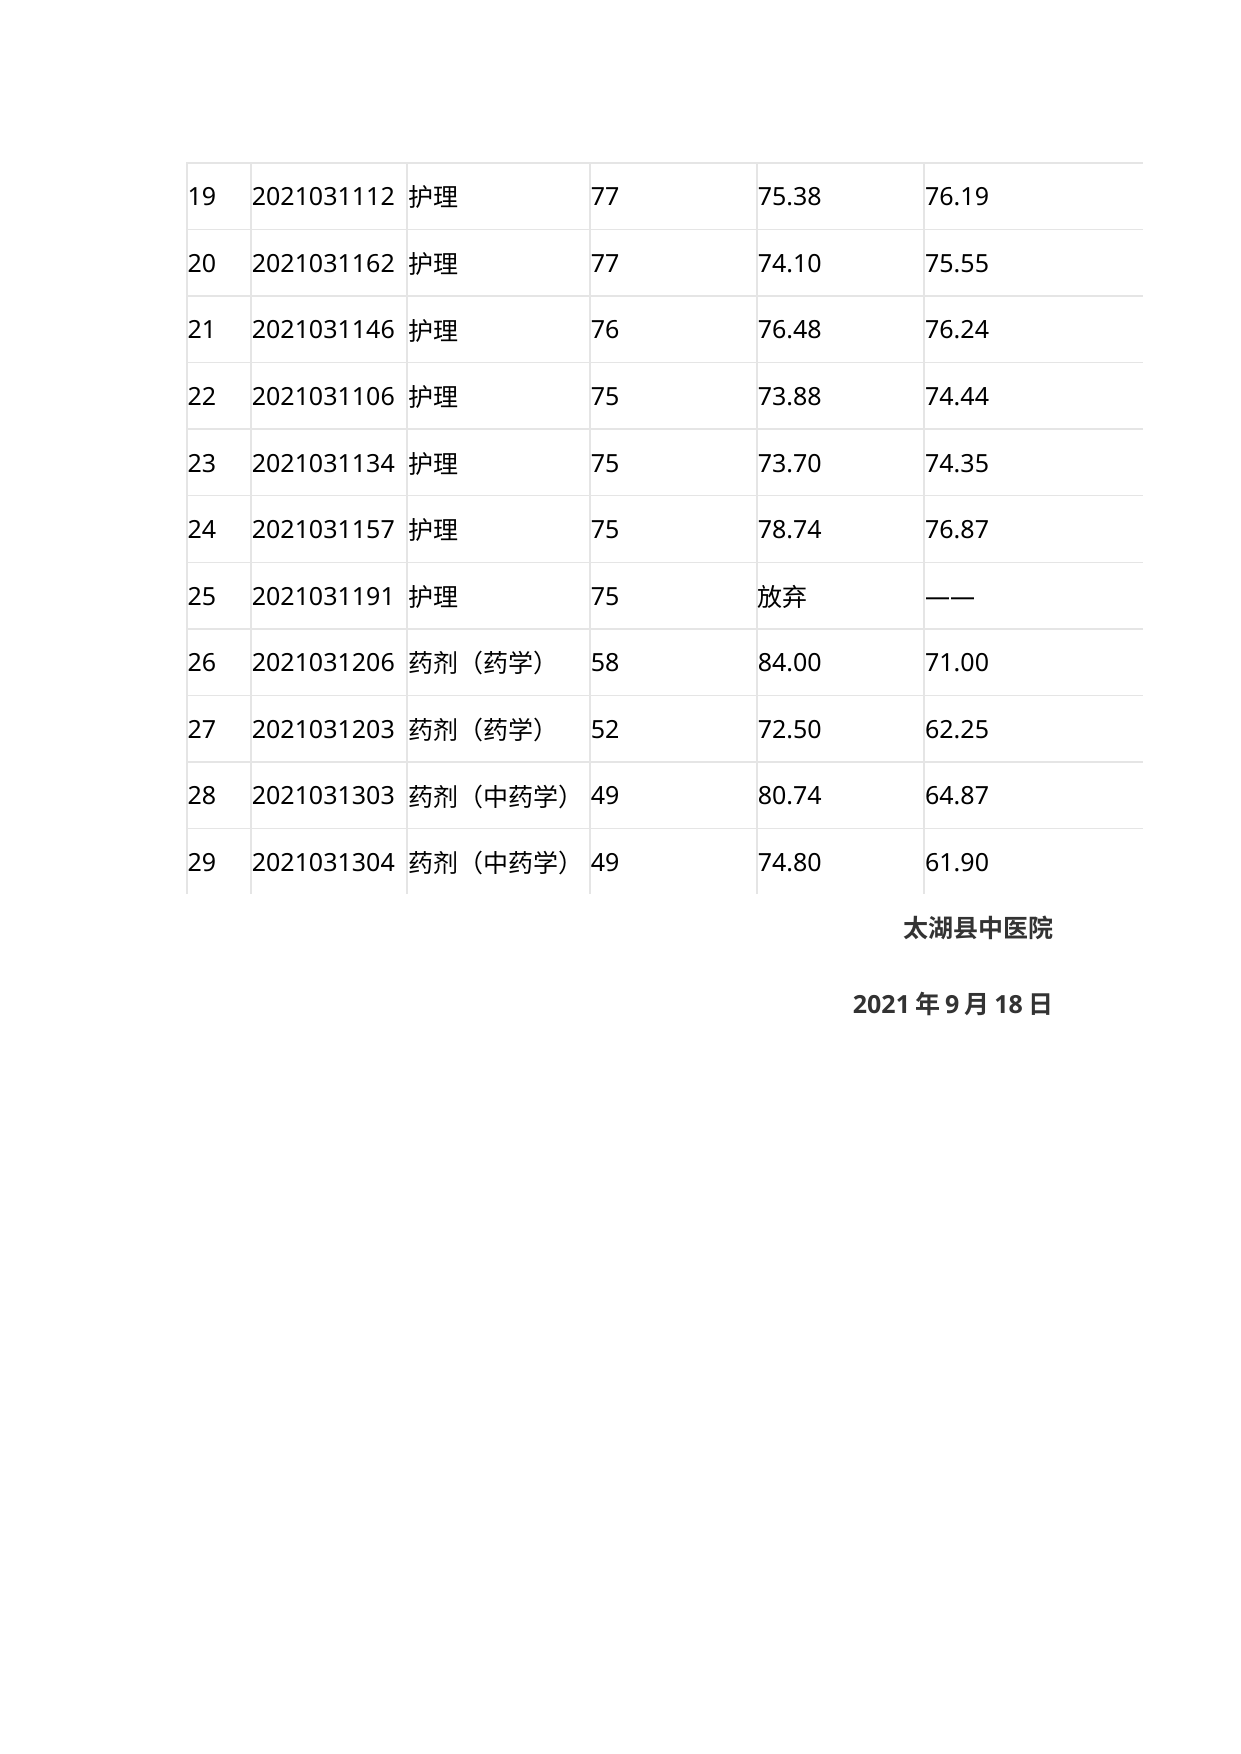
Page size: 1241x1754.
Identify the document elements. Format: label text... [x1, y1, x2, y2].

table_cell 80.74 [758, 763, 923, 828]
table_cell 19 [188, 164, 250, 228]
table_cell 75.38 [758, 164, 923, 228]
table_cell 2021031162 [252, 230, 406, 295]
table_cell 49 [591, 829, 756, 894]
table_cell 74.80 [758, 829, 923, 894]
table_cell 58 [591, 630, 756, 694]
table_cell 75.55 [925, 230, 1143, 295]
table_cell 74.35 [925, 430, 1143, 495]
table_cell 73.88 [758, 363, 923, 428]
table_cell 护理 [408, 363, 589, 428]
table_cell 21 [188, 297, 250, 362]
table_cell 2021031191 [252, 563, 406, 628]
table_cell 75 [591, 430, 756, 495]
table_cell 77 [591, 164, 756, 228]
table_cell 52 [591, 696, 756, 761]
table_cell 75 [591, 496, 756, 561]
table_cell 23 [188, 430, 250, 495]
table_cell —— [925, 563, 1143, 628]
table_cell 2021031203 [252, 696, 406, 761]
table_cell 62.25 [925, 696, 1143, 761]
table_cell 28 [188, 763, 250, 828]
table_cell 放弃 [758, 563, 923, 628]
table_cell 2021031106 [252, 363, 406, 428]
table_cell 25 [188, 563, 250, 628]
table_cell 2021031157 [252, 496, 406, 561]
table_cell 22 [188, 363, 250, 428]
table_cell 76 [591, 297, 756, 362]
table_cell 2021031303 [252, 763, 406, 828]
table_cell 71.00 [925, 630, 1143, 694]
table_cell 76.48 [758, 297, 923, 362]
table_cell 护理 [408, 297, 589, 362]
table_cell 74.10 [758, 230, 923, 295]
table_cell 75 [591, 563, 756, 628]
table_cell 2021031134 [252, 430, 406, 495]
table_cell 29 [188, 829, 250, 894]
table_cell 2021031304 [252, 829, 406, 894]
text 2021年9月18日 [187, 970, 1053, 1035]
table_cell 77 [591, 230, 756, 295]
table_cell 84.00 [758, 630, 923, 694]
table_cell 24 [188, 496, 250, 561]
table_cell 药剂（中药学） [408, 763, 589, 828]
table_cell 49 [591, 763, 756, 828]
table_cell 76.24 [925, 297, 1143, 362]
table_cell 2021031112 [252, 164, 406, 228]
table_cell 护理 [408, 496, 589, 561]
text 太湖县中医院 [187, 894, 1053, 959]
table_cell 76.19 [925, 164, 1143, 228]
table_cell 药剂（中药学） [408, 829, 589, 894]
table_cell 73.70 [758, 430, 923, 495]
table_cell 2021031206 [252, 630, 406, 694]
table_cell 75 [591, 363, 756, 428]
table_cell 药剂（药学） [408, 696, 589, 761]
table_cell 2021031146 [252, 297, 406, 362]
table_cell 药剂（药学） [408, 630, 589, 694]
table_cell 27 [188, 696, 250, 761]
table_cell 64.87 [925, 763, 1143, 828]
table_cell 护理 [408, 430, 589, 495]
table_cell 72.50 [758, 696, 923, 761]
table_cell 74.44 [925, 363, 1143, 428]
table_cell 护理 [408, 563, 589, 628]
table_cell 78.74 [758, 496, 923, 561]
table_cell 26 [188, 630, 250, 694]
table_cell 护理 [408, 164, 589, 228]
table_cell 20 [188, 230, 250, 295]
table_cell 76.87 [925, 496, 1143, 561]
table_cell 61.90 [925, 829, 1143, 894]
table_cell 护理 [408, 230, 589, 295]
